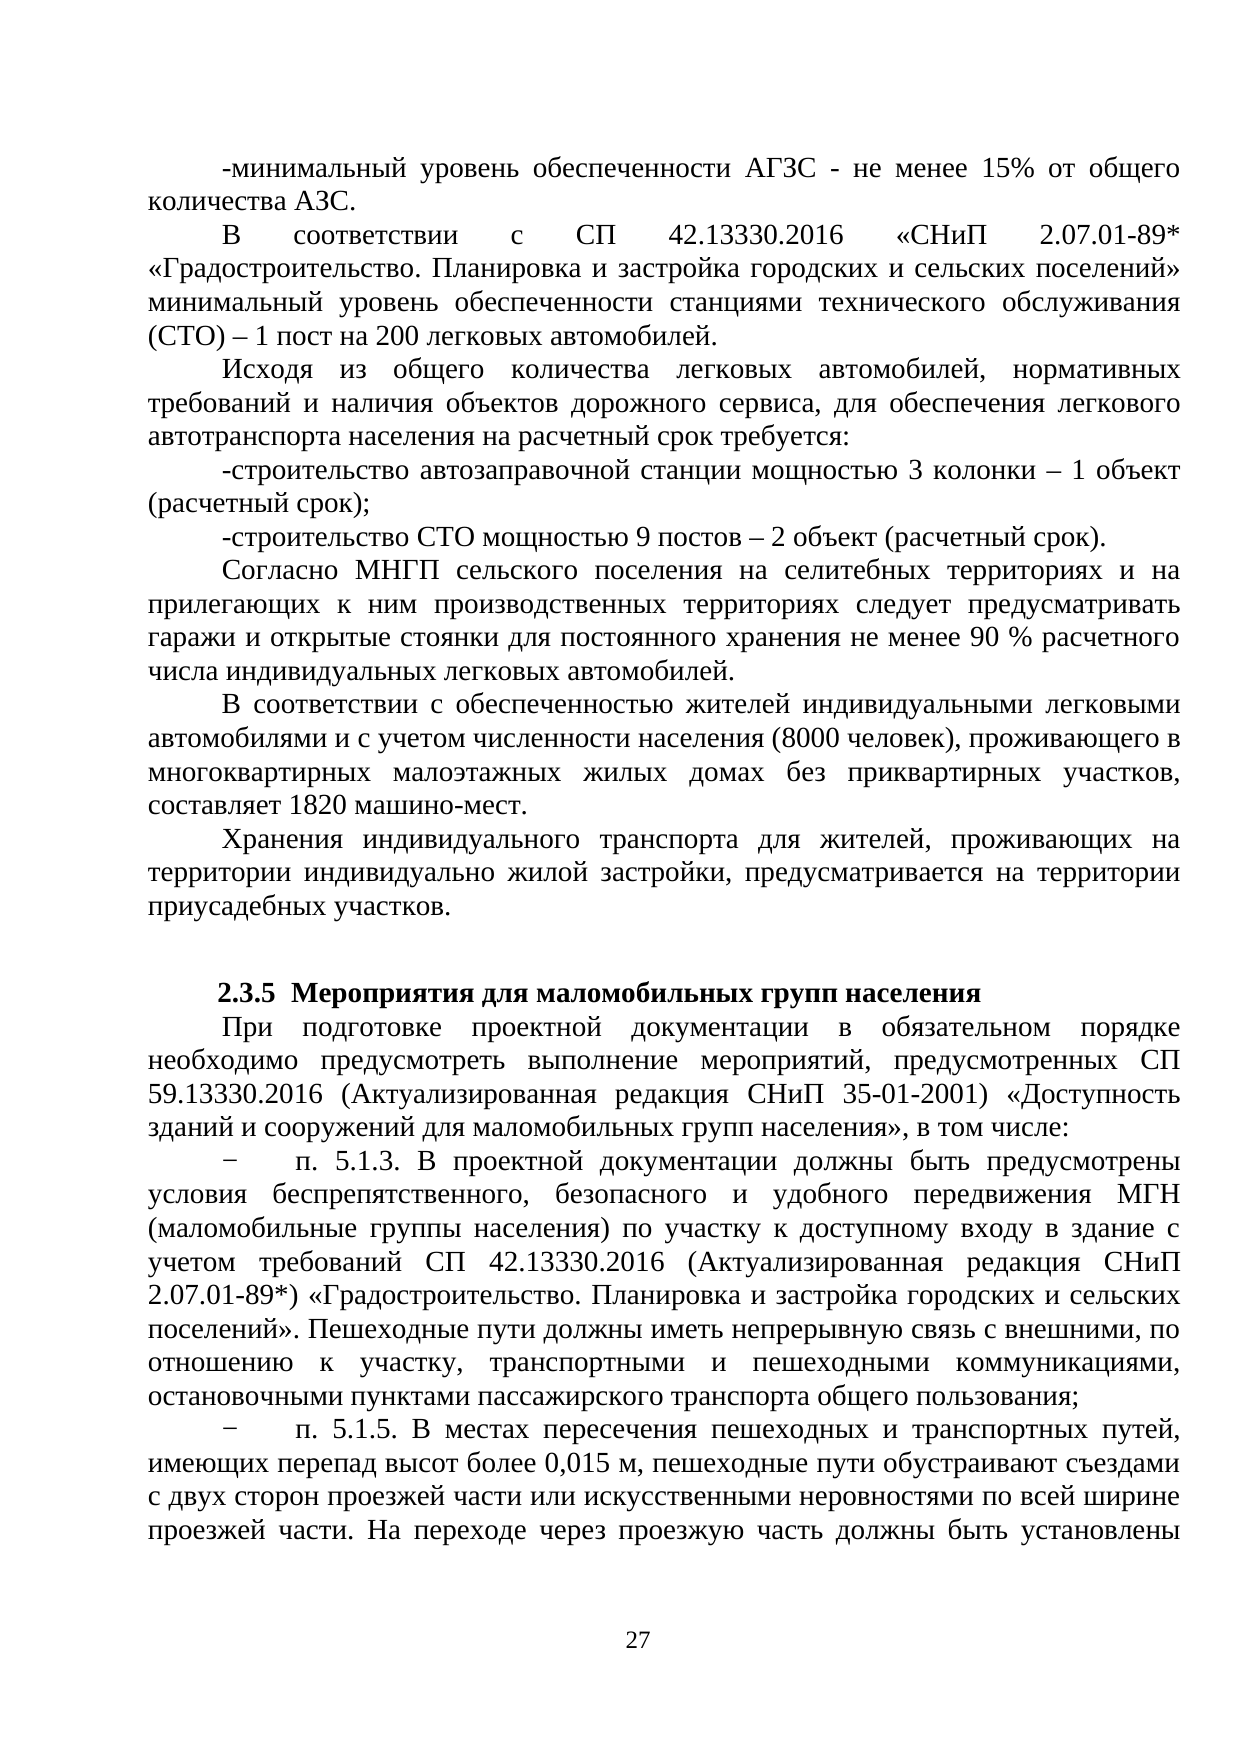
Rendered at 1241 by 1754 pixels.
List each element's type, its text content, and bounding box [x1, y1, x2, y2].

list п. 5.1.3. В проектной документации должны быть предусмотрены условия беспрепятственного, безопасного и удобного передвижения МГН (маломобильные группы населения) по участку к доступному входу в здание с учетом требований СП 42.13330.2016 (Актуализированная редакция СНиП 2.07.01-89*) «Градостроительство. Планировка и застройка городских и сельских поселений». Пешеходные пути должны иметь непрерывную связь с внешними, по отношению к участку, транспортными и пешеходными коммуникациями, остановочными пунктами пассажирского транспорта общего пользования; [148, 1143, 1181, 1411]
subtitle Мероприятия для маломобильных групп населения [217, 975, 1181, 1009]
text -строительство СТО мощностью 9 постов – 2 объект (расчетный срок). [148, 519, 1181, 552]
text Исходя из общего количества легковых автомобилей, нормативных требований и наличия объектов дорожного сервиса, для обеспечения легкового автотранспорта населения на расчетный срок требуется: [148, 351, 1181, 452]
text -строительство автозаправочной станции мощностью 3 колонки – 1 объект (расчетный срок); [148, 452, 1181, 519]
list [148, 1411, 1181, 1546]
text При подготовке проектной документации в обязательном порядке необходимо предусмотреть выполнение мероприятий, предусмотренных СП 59.13330.2016 (Актуализированная редакция СНиП 35-01-2001) «Доступность зданий и сооружений для маломобильных групп населения», в том числе: [148, 1009, 1181, 1143]
text -минимальный уровень обеспеченности АГЗС - не менее 15% от общего количества АЗС. [148, 150, 1181, 217]
text Хранения индивидуального транспорта для жителей, проживающих на территории индивидуально жилой застройки, предусматривается на территории приусадебных участков. [148, 821, 1181, 921]
text В соответствии с СП 42.13330.2016 «СНиП 2.07.01-89* «Градостроительство. Планировка и застройка городских и сельских поселений» минимальный уровень обеспеченности станциями технического обслуживания (СТО) – 1 пост на 200 легковых автомобилей. [148, 217, 1181, 351]
text В соответствии с обеспеченностью жителей индивидуальными легковыми автомобилями и с учетом численности населения (8000 человек), проживающего в многоквартирных малоэтажных жилых домах без приквартирных участков, составляет 1820 машино-мест. [148, 687, 1181, 821]
text Согласно МНГП сельского поселения на селитебных территориях и на прилегающих к ним производственных территориях следует предусматривать гаражи и открытые стоянки для постоянного хранения не менее 90 % расчетного числа индивидуальных легковых автомобилей. [148, 552, 1181, 687]
